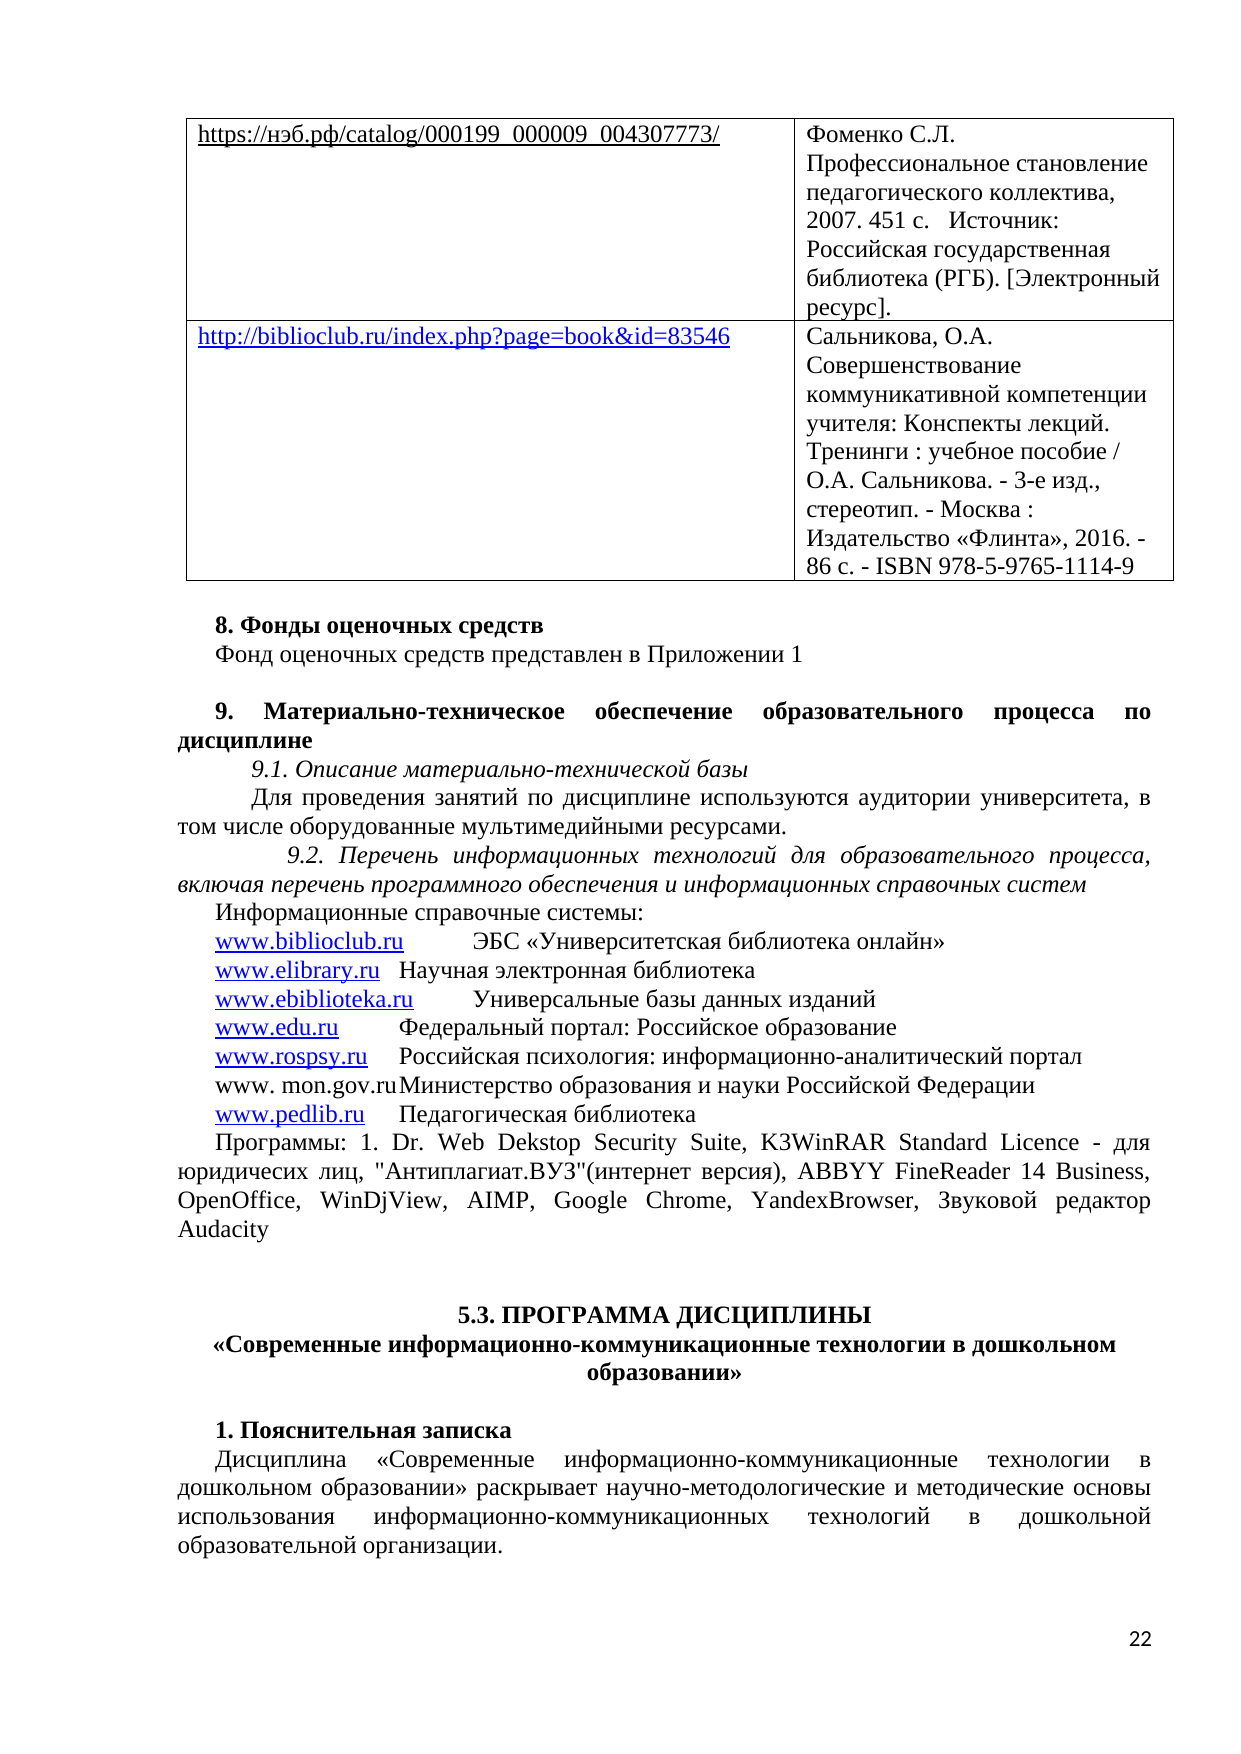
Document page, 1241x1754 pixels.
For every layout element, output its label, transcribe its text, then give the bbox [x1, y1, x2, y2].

text www.edu.ru Федеральный портал: Российское образование [177, 1012, 1152, 1041]
text www.biblioclub.ru ЭБС «Университетская библиотека онлайн» [177, 926, 1152, 955]
table_cell Сальникова, О.А. Совершенствование коммуникативной компетенции учителя: Конспекты лекций. Тренинги : учебное пособие / О.А. Сальникова. - 3-е изд., стереотип. - Москва : Издательство «Флинта», 2016. - 86 с. - ISBN 978-5-9765-1114-9 [795, 321, 1173, 580]
text 9.1. Описание материально-технической базы [177, 754, 1152, 782]
text Дисциплина «Современные информационно-коммуникационные технологии в дошкольном образовании» раскрывает научно-методологические и методические основы использования информационно-коммуникационных технологий в дошкольной образовательной организации. [177, 1444, 1152, 1559]
subtitle 5.3. ПРОГРАММА ДИСЦИПЛИНЫ [177, 1300, 1152, 1329]
text www.elibrary.ru Научная электронная библиотека [177, 955, 1152, 984]
text Программы: 1. Dr. Web Dekstop Security Suite, K3WinRAR Standard Licence - для юридичесих лиц, "Антиплагиат.ВУЗ"(интернет версия), ABBYY FineReader 14 Business, OpenOffice, WinDjView, AIMP, Google Chrome, YandexBrowser, Звуковой редактор Audacity [177, 1127, 1152, 1242]
text www.ebiblioteka.ru Универсальные базы данных изданий [177, 984, 1152, 1012]
text 9. Материально-техническое обеспечение образовательного процесса по дисциплине [177, 696, 1152, 754]
text www.rospsy.ru Российская психология: информационно-аналитический портал [177, 1041, 1152, 1070]
text Информационные справочные системы: [177, 897, 1152, 926]
text 8. Фонды оценочных средств [177, 610, 1152, 639]
text www.pedlib.ru Педагогическая библиотека [177, 1099, 1152, 1127]
table_cell http://biblioclub.ru/index.php?page=bookHYPERLINK "http://biblioclub.ru/index.php?page=book&id=83546"&HYPERLINK "http://biblioclub.ru/index.php?page=book&id=83546"id=83546 [187, 321, 794, 580]
text www. mon.gov.ru Министерство образования и науки Российской Федерации [177, 1070, 1152, 1099]
text 9.2. Перечень информационных технологий для образовательного процесса, включая перечень программного обеспечения и информационных справочных систем [177, 840, 1152, 897]
subtitle «Современные информационно-коммуникационные технологии в дошкольном образовании» [177, 1329, 1152, 1386]
text Для проведения занятий по дисциплине используются аудитории университета, в том числе оборудованные мультимедийными ресурсами. [177, 782, 1152, 840]
table_cell Фоменко С.Л. Профессиональное становление педагогического коллектива, 2007. 451 с. Источник: Российская государственная библиотека (РГБ). [Электронный ресурс]. [795, 119, 1173, 320]
text Фонд оценочных средств представлен в Приложении 1 [177, 639, 1152, 667]
table_cell https://нэб.рф/catalog/000199_000009_004307773/ [187, 119, 794, 320]
text 1. Пояснительная записка [177, 1415, 1152, 1444]
